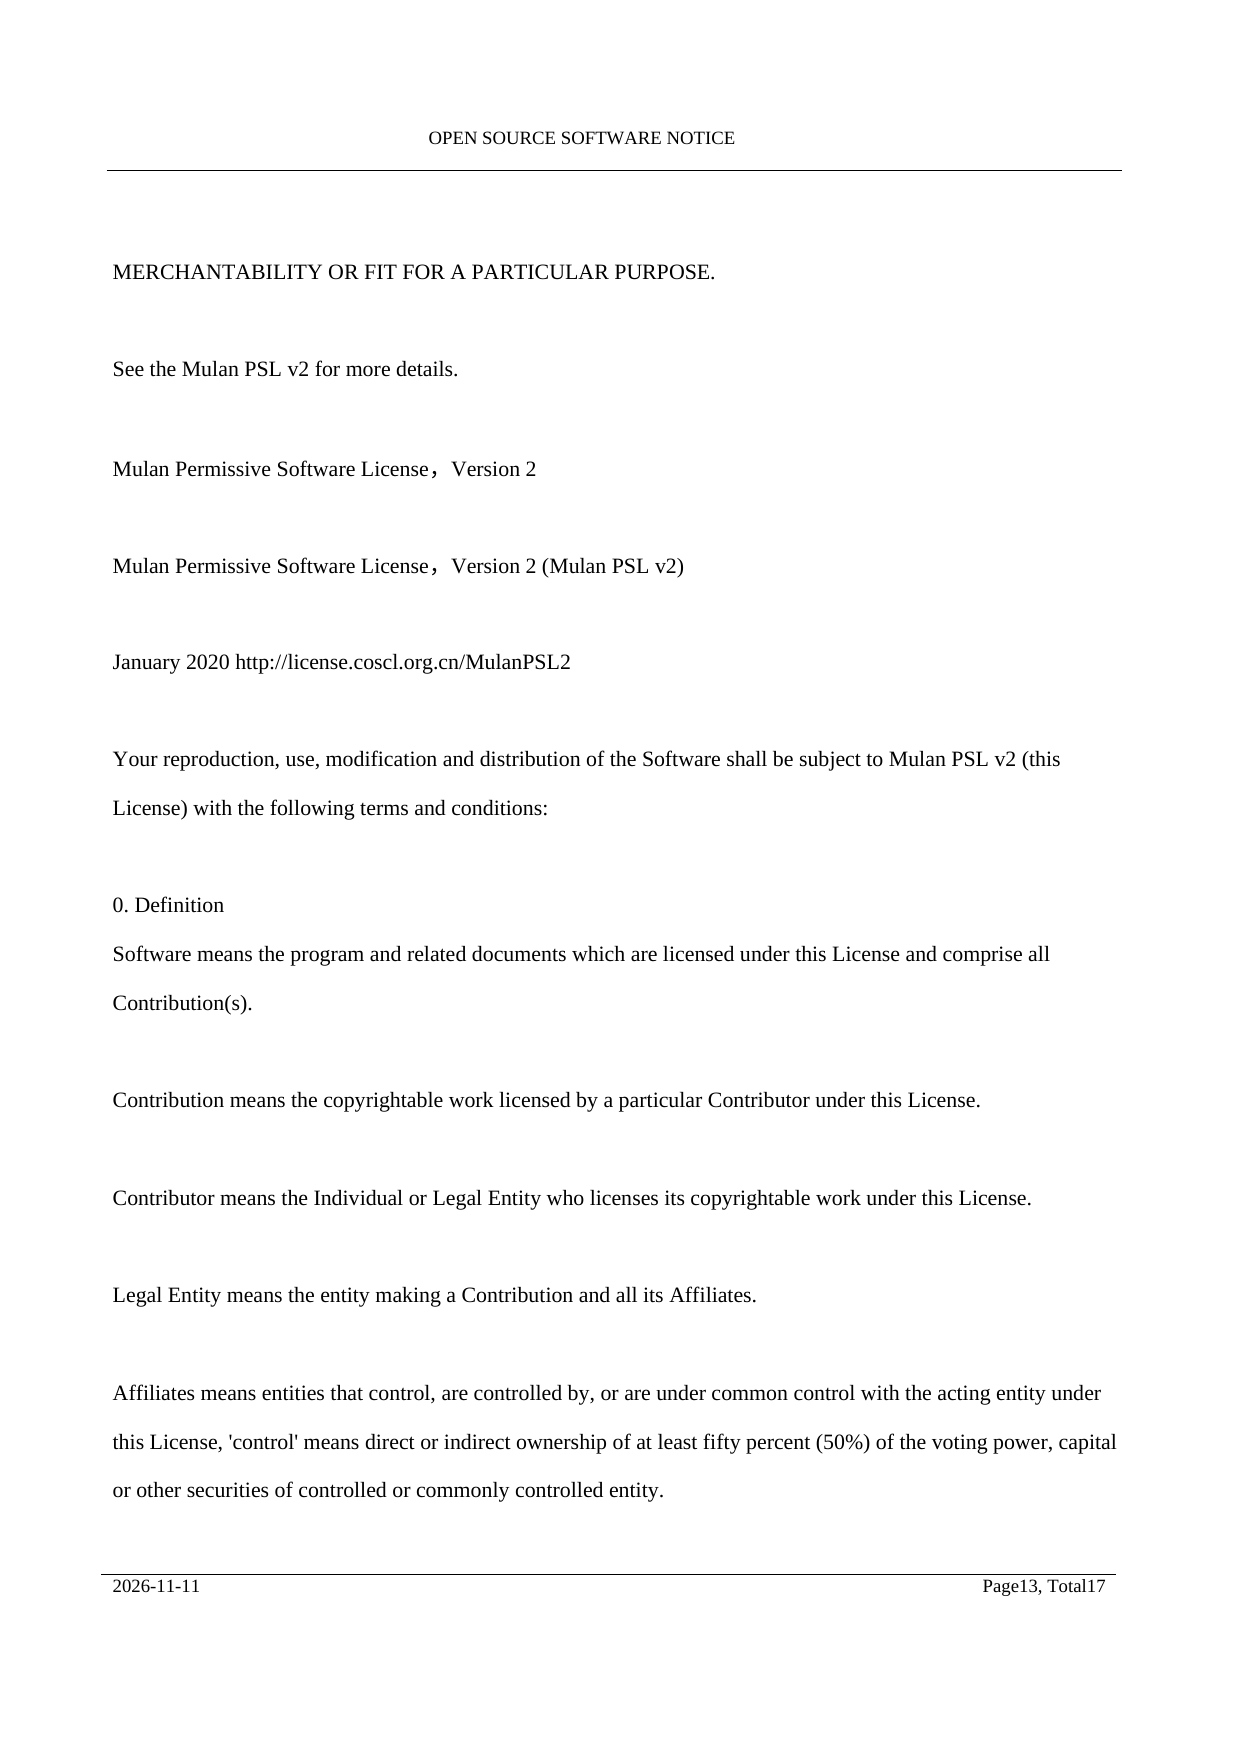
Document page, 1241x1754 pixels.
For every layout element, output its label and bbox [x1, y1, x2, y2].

text [112, 206, 1128, 1506]
